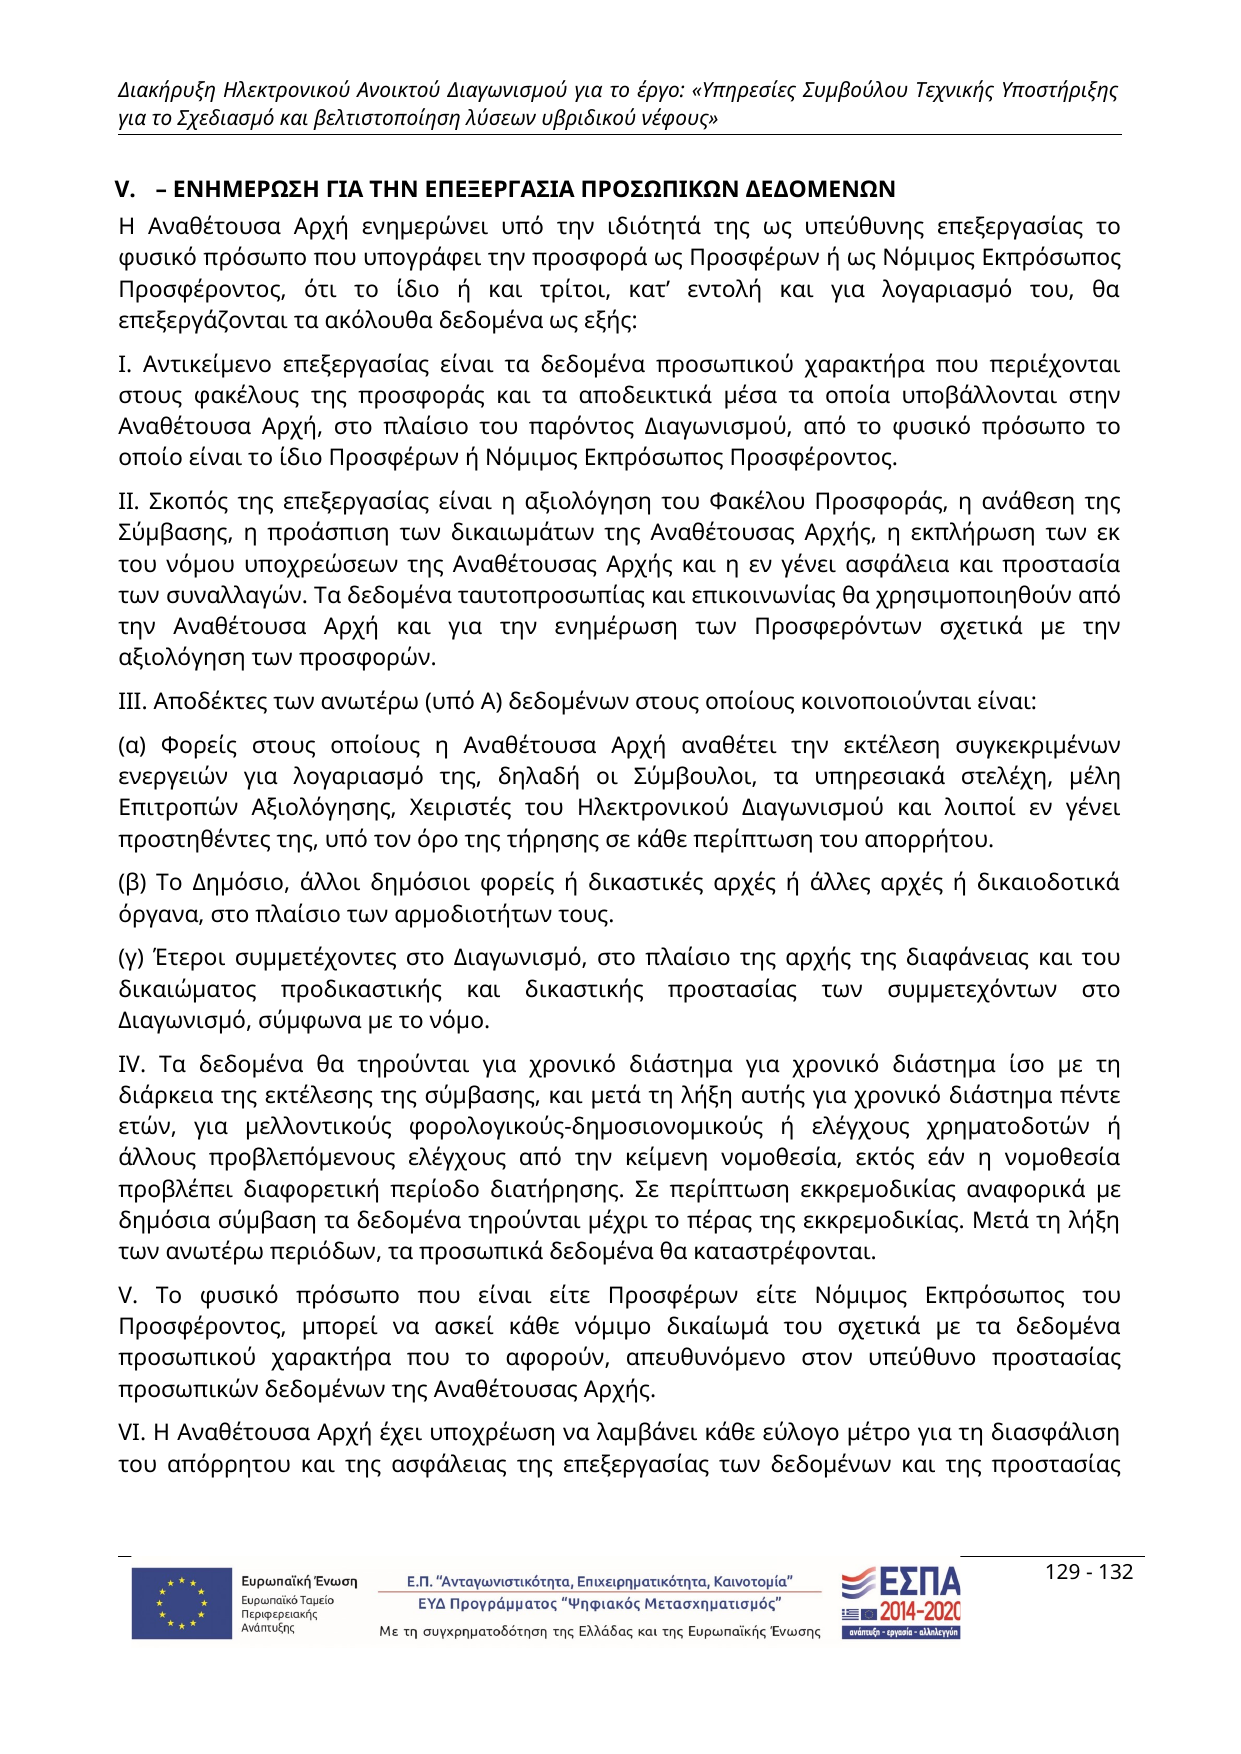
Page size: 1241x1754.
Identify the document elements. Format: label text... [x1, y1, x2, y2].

picture [129, 1556, 960, 1647]
text Η Αναθέτουσα Αρχή ενημερώνει υπό την ιδιότητά της ως υπεύθυνης επεξεργασίας το φυσικό πρόσωπο που υπογράφει την προσφορά ως Προσφέρων ή ως Νόμιμος Εκπρόσωπος Προσφέροντος, ότι το ίδιο ή και τρίτοι, κατ’ εντολή και για λογαριασμό του, θα επεξεργάζονται τα ακόλουθα δεδομένα ως εξής: [118, 210, 1122, 335]
text V. Το φυσικό πρόσωπο που είναι είτε Προσφέρων είτε Νόμιμος Εκπρόσωπος του Προσφέροντος, μπορεί να ασκεί κάθε νόμιμο δικαίωμά του σχετικά με τα δεδομένα προσωπικού χαρακτήρα που το αφορούν, απευθυνόμενο στον υπεύθυνο προστασίας προσωπικών δεδομένων της Αναθέτουσας Αρχής. [118, 1279, 1122, 1404]
text (β) Το Δημόσιο, άλλοι δημόσιοι φορείς ή δικαστικές αρχές ή άλλες αρχές ή δικαιοδοτικά όργανα, στο πλαίσιο των αρμοδιοτήτων τους. [118, 866, 1122, 929]
text ΙΙ. Σκοπός της επεξεργασίας είναι η αξιολόγηση του Φακέλου Προσφοράς, η ανάθεση της Σύμβασης, η προάσπιση των δικαιωμάτων της Αναθέτουσας Αρχής, η εκπλήρωση των εκ του νόμου υποχρεώσεων της Αναθέτουσας Αρχής και η εν γένει ασφάλεια και προστασία των συναλλαγών. Τα δεδομένα ταυτοπροσωπίας και επικοινωνίας θα χρησιμοποιηθούν από την Αναθέτουσα Αρχή και για την ενημέρωση των Προσφερόντων σχετικά με την αξιολόγηση των προσφορών. [118, 485, 1122, 672]
text ΙΙΙ. Αποδέκτες των ανωτέρω (υπό Α) δεδομένων στους οποίους κοινοποιούνται είναι: [118, 685, 1122, 716]
text (γ) Έτεροι συμμετέχοντες στο Διαγωνισμό, στο πλαίσιο της αρχής της διαφάνειας και του δικαιώματος προδικαστικής και δικαστικής προστασίας των συμμετεχόντων στο Διαγωνισμό, σύμφωνα με το νόμο. [118, 941, 1122, 1035]
text IV. Τα δεδομένα θα τηρούνται για χρονικό διάστημα για χρονικό διάστημα ίσο με τη διάρκεια της εκτέλεσης της σύμβασης, και μετά τη λήξη αυτής για χρονικό διάστημα πέντε ετών, για μελλοντικούς φορολογικούς-δημοσιονομικούς ή ελέγχους χρηματοδοτών ή άλλους προβλεπόμενους ελέγχους από την κείμενη νομοθεσία, εκτός εάν η νομοθεσία προβλέπει διαφορετική περίοδο διατήρησης. Σε περίπτωση εκκρεμοδικίας αναφορικά με δημόσια σύμβαση τα δεδομένα τηρούνται μέχρι το πέρας της εκκρεμοδικίας. Μετά τη λήξη των ανωτέρω περιόδων, τα προσωπικά δεδομένα θα καταστρέφονται. [118, 1047, 1122, 1266]
text (α) Φορείς στους οποίους η Αναθέτουσα Αρχή αναθέτει την εκτέλεση συγκεκριμένων ενεργειών για λογαριασμό της, δηλαδή οι Σύμβουλοι, τα υπηρεσιακά στελέχη, μέλη Επιτροπών Αξιολόγησης, Χειριστές του Ηλεκτρονικού Διαγωνισμού και λοιποί εν γένει προστηθέντες της, υπό τον όρο της τήρησης σε κάθε περίπτωση του απορρήτου. [118, 729, 1122, 854]
subtitle – ΕΝΗΜΕΡΩΣΗ ΓΙΑ ΤΗΝ ΕΠΕΞΕΡΓΑΣΙΑ ΠΡΟΣΩΠΙΚΩΝ ΔΕΔΟΜΕΝΩΝ [136, 172, 1122, 204]
text Ι. Αντικείμενο επεξεργασίας είναι τα δεδομένα προσωπικού χαρακτήρα που περιέχονται στους φακέλους της προσφοράς και τα αποδεικτικά μέσα τα οποία υποβάλλονται στην Αναθέτουσα Αρχή, στο πλαίσιο του παρόντος Διαγωνισμού, από το φυσικό πρόσωπο το οποίο είναι το ίδιο Προσφέρων ή Νόμιμος Εκπρόσωπος Προσφέροντος. [118, 347, 1122, 472]
